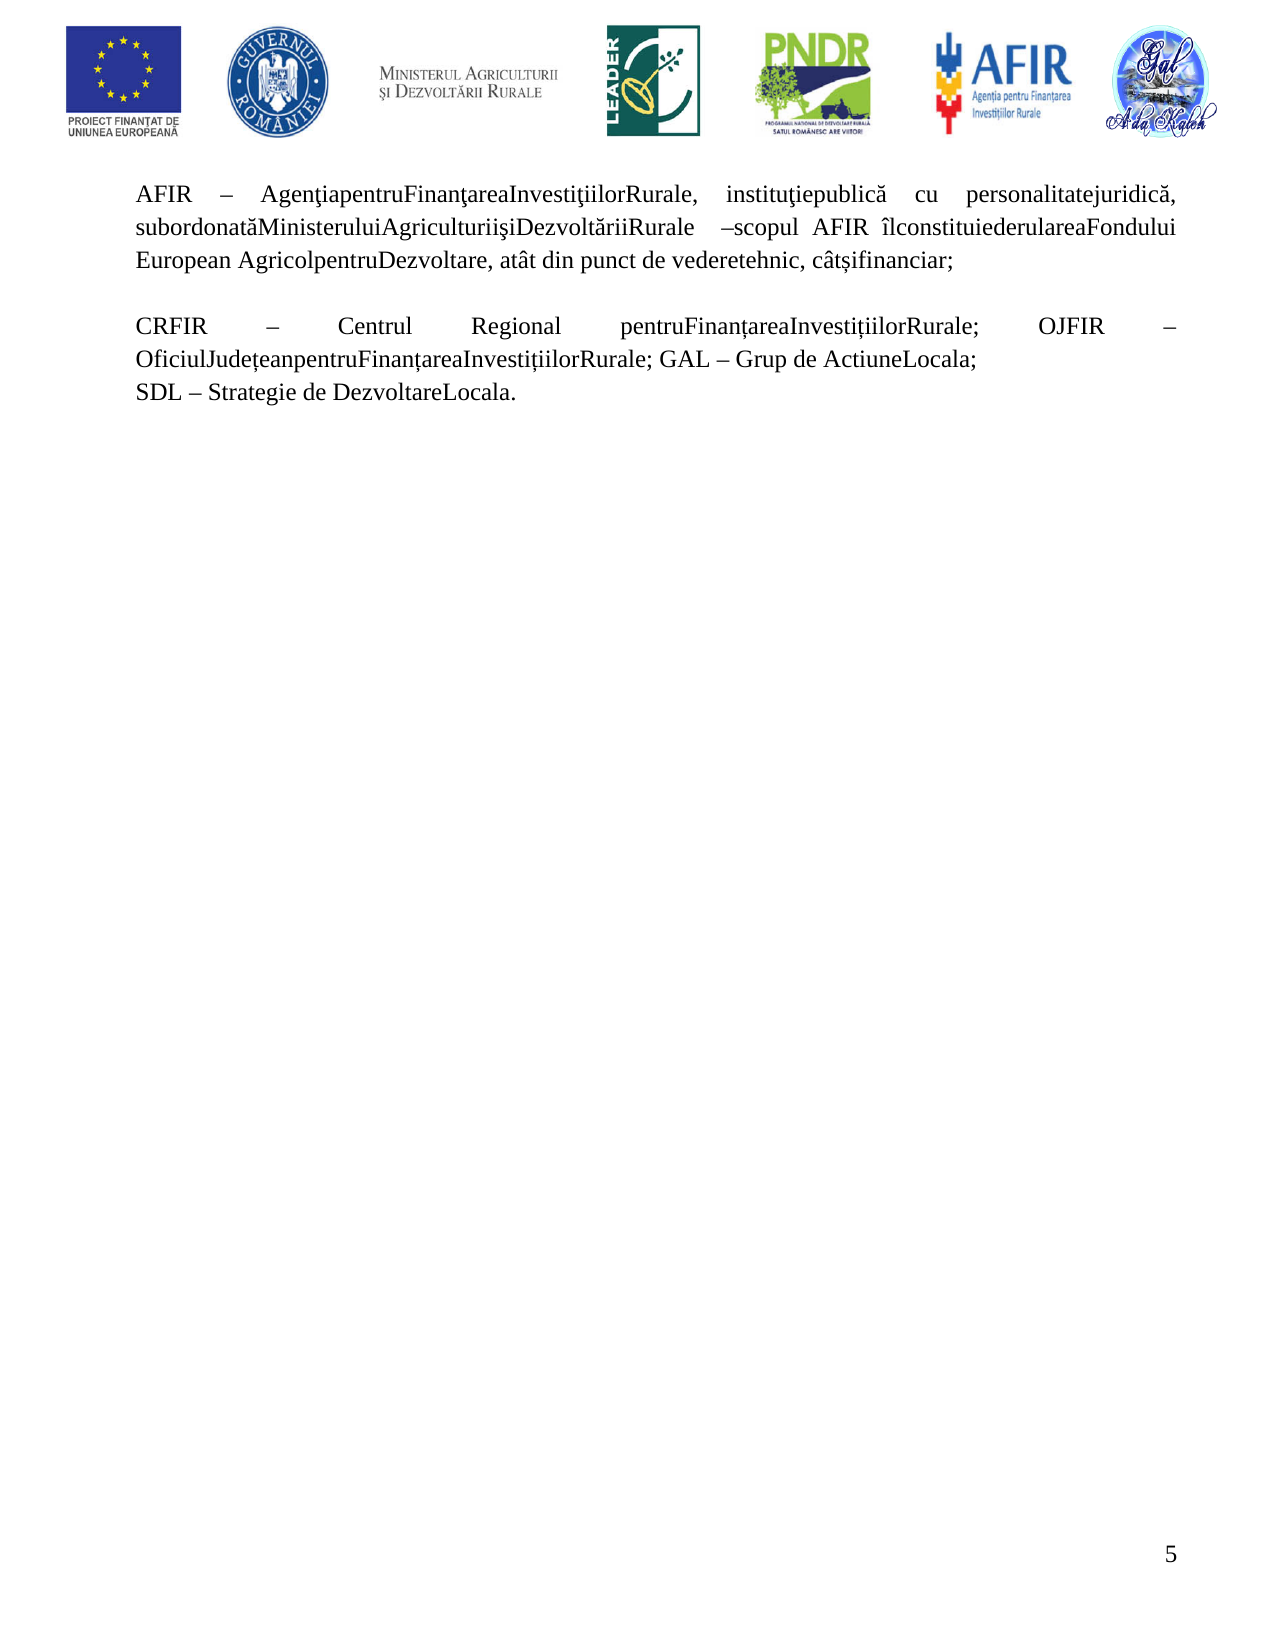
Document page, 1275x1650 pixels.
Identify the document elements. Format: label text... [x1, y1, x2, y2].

text AFIR – AgenţiapentruFinanţareaInvestiţiilorRurale, instituţiepublică cu personalitatejuridică, subordonatăMinisteruluiAgriculturiişiDezvoltăriiRurale –scopul AFIR îlconstituiederulareaFondului European AgricolpentruDezvoltare, atât din punct de vederetehnic, câtșifinanciar; [135, 179, 1177, 274]
text CRFIR – Centrul Regional pentruFinanțareaInvestițiilorRurale; OJFIR – OficiulJudețeanpentruFinanțareaInvestițiilorRurale; GAL – Grup de ActiuneLocala; [135, 311, 1177, 373]
text SDL – Strategie de DezvoltareLocala. [135, 377, 1177, 406]
picture [30, 0, 1218, 138]
